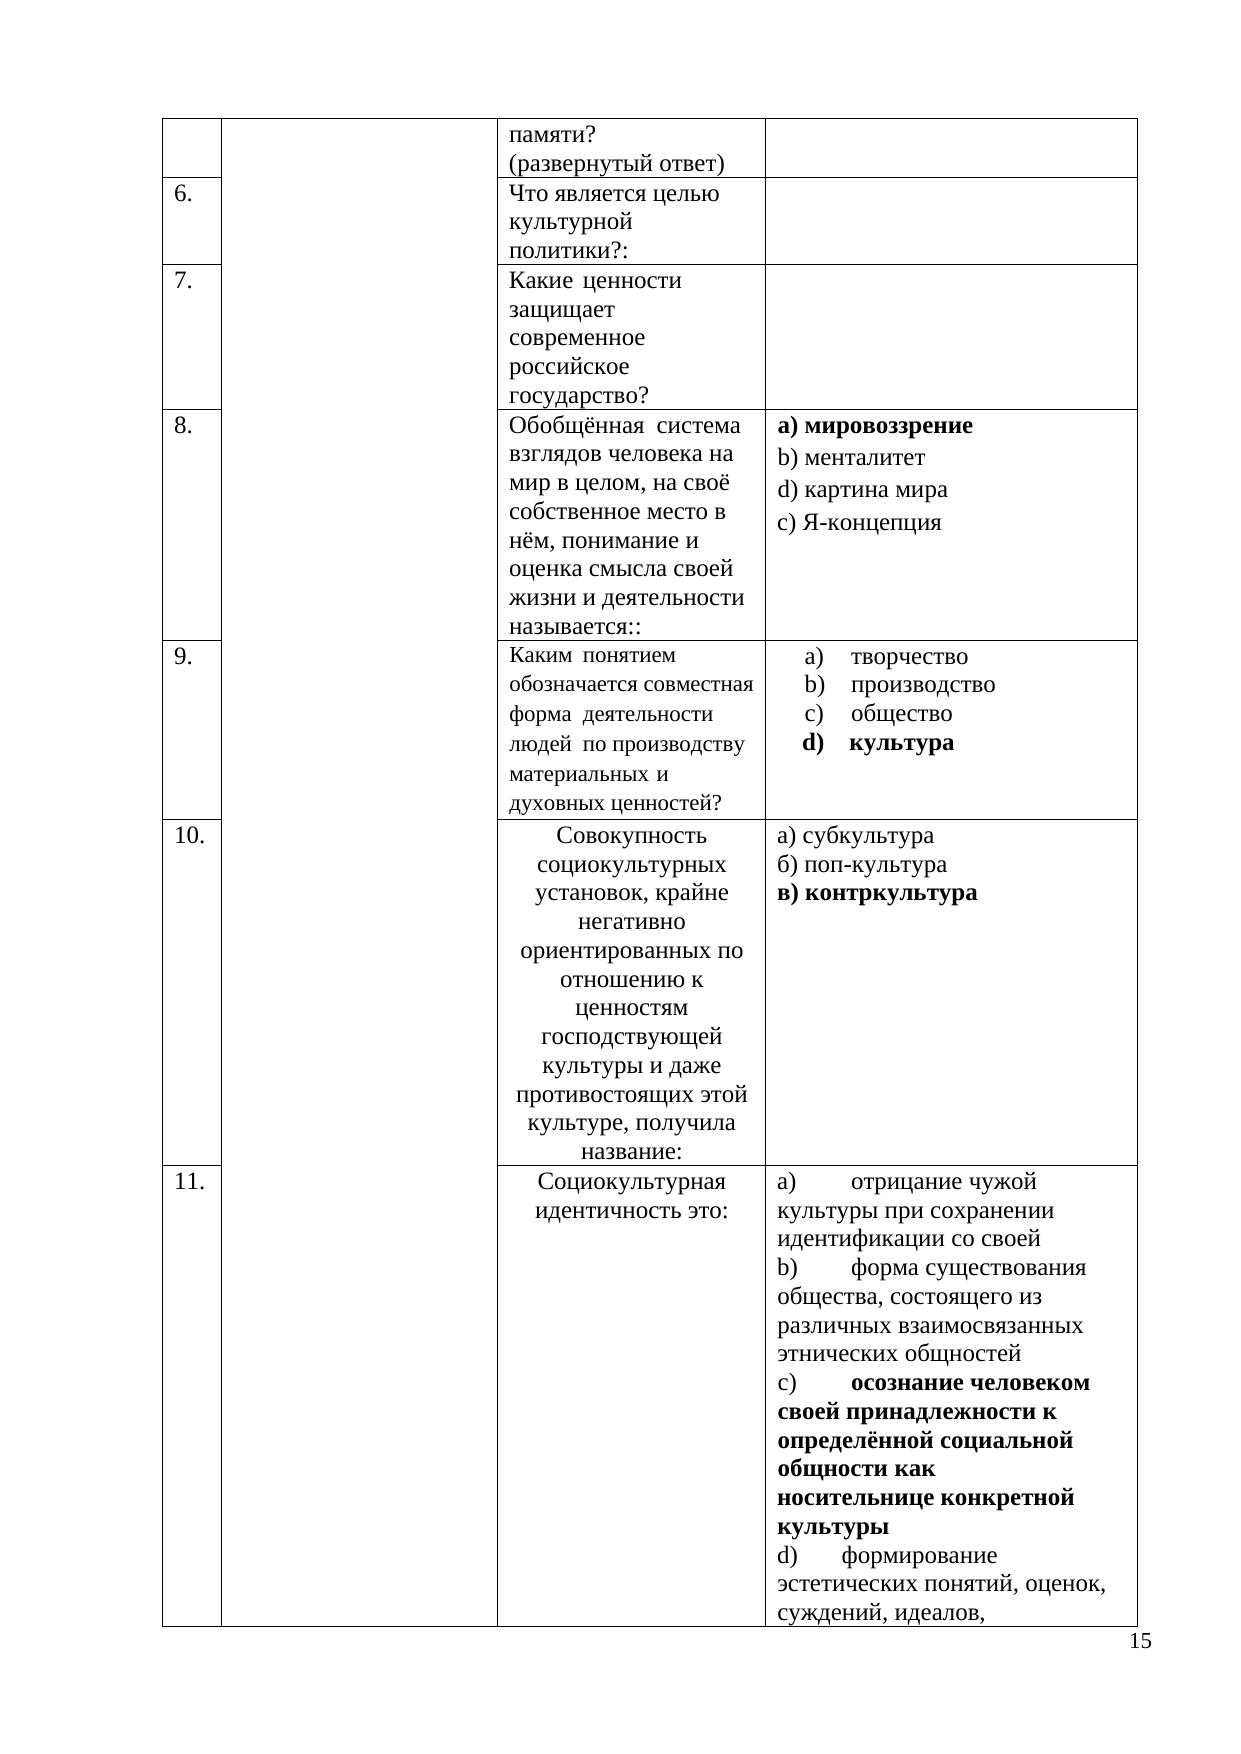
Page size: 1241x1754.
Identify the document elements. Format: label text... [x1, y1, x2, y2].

table_cell 10. [163, 820, 221, 1165]
table_cell 5. [163, 119, 221, 177]
table_cell Совокупность социокультурных установок, крайне негативно ориентированных по отношению к ценностям господствующей культуры и даже противостоящих этой культуре, получила название: [498, 820, 765, 1165]
table_cell Каким понятием обозначается совместная форма деятельности людей по производству материальных и духовных ценностей? [498, 641, 765, 819]
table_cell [766, 1166, 1137, 1626]
table_cell a) мировоззрение b) менталитет d) картина мира c) Я-концепция [766, 410, 1137, 640]
table_cell [766, 265, 1137, 409]
table_cell творчество производство общество d) культура [766, 641, 1137, 819]
table_cell Обобщённая система взглядов человека на мир в целом, на своё собственное место в нём, понимание и оценка смысла своей жизни и деятельности называется:: [498, 410, 765, 640]
table_cell Какие ценности защищает современное российское государство? [498, 265, 765, 409]
table_cell 7. [163, 265, 221, 409]
table_cell 11. [163, 1166, 221, 1626]
table_cell 9. [163, 641, 221, 819]
table_cell 6. [163, 178, 221, 264]
table_cell [766, 119, 1137, 177]
table_cell а) субкультура б) поп-культура в) контркультура [766, 820, 1137, 1165]
table_cell 8. [163, 410, 221, 640]
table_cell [498, 119, 765, 177]
table_cell Что является целью культурной политики?: [498, 178, 765, 264]
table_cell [498, 1166, 765, 1626]
table_cell [766, 178, 1137, 264]
